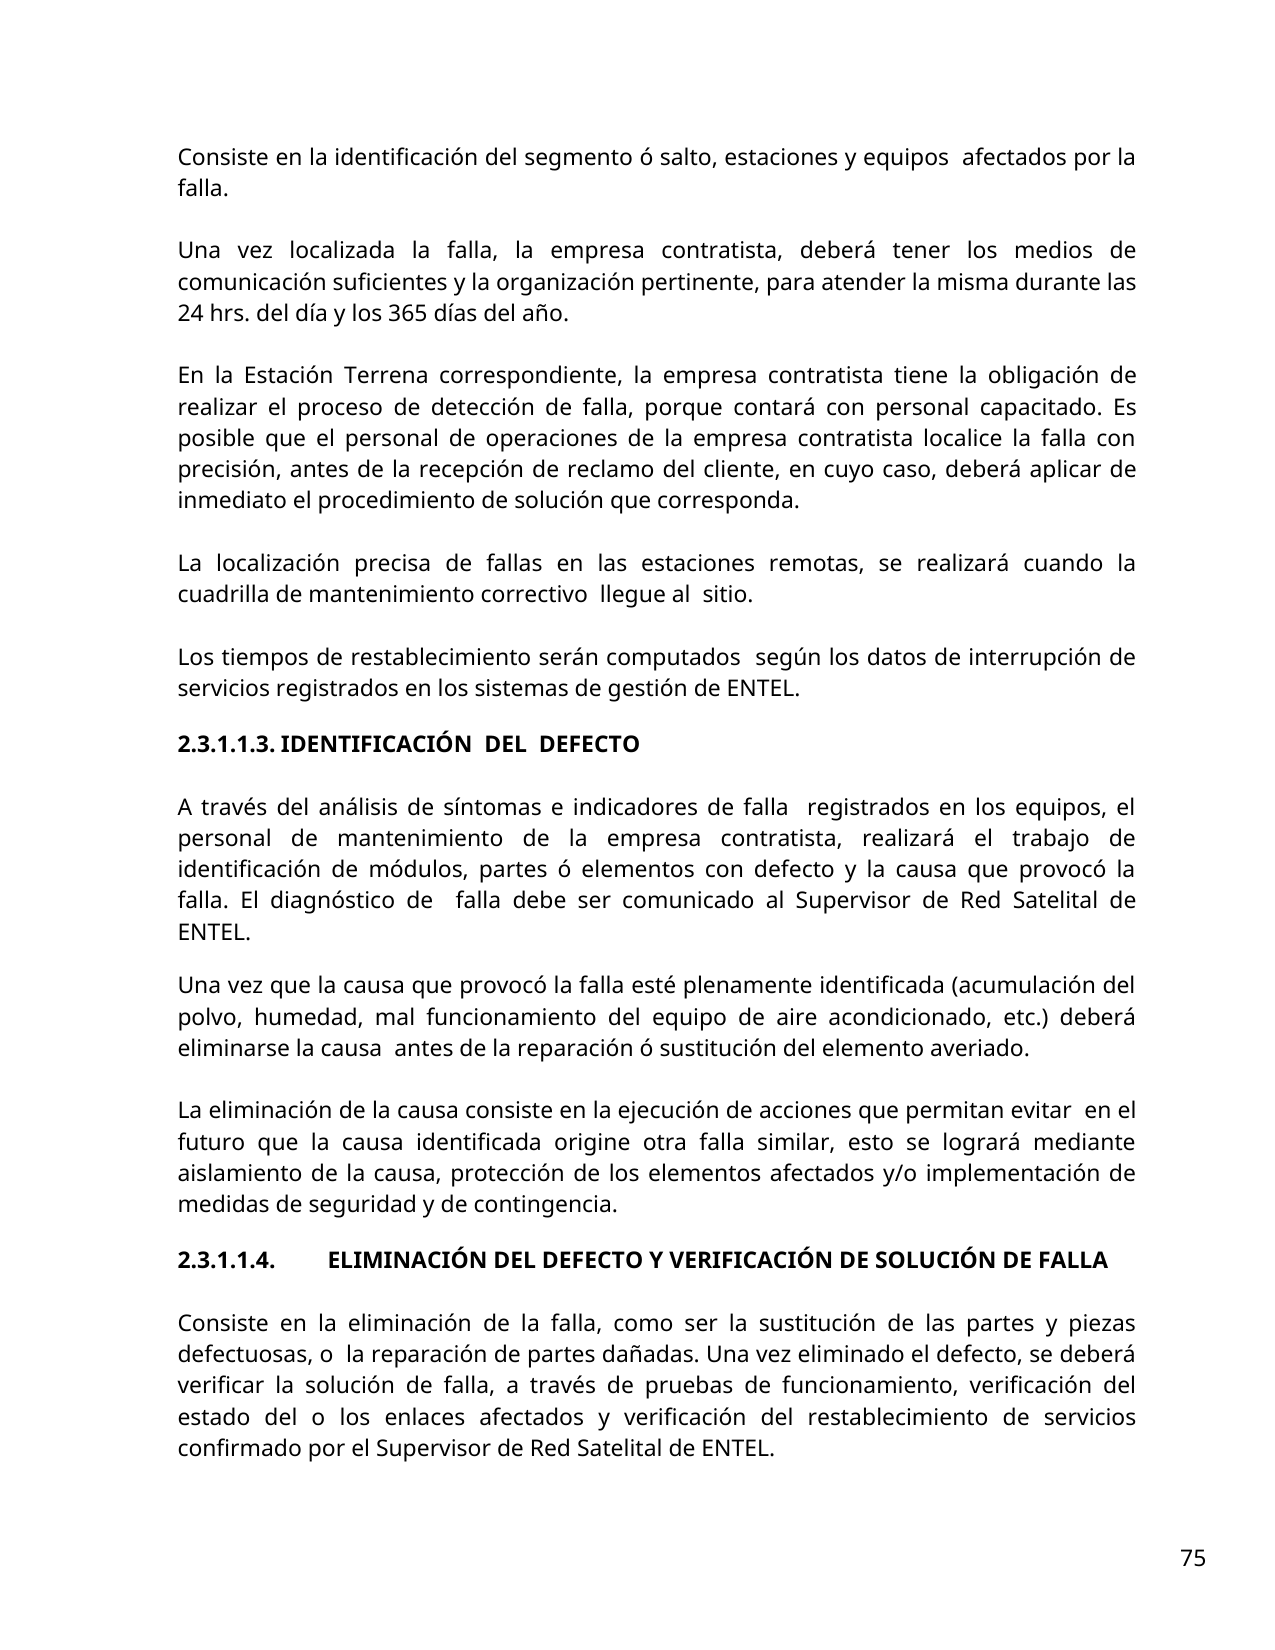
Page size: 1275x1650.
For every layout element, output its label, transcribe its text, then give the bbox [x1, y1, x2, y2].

text Los tiempos de restablecimiento serán computados según los datos de interrupción de servicios registrados en los sistemas de gestión de ENTEL. [177, 641, 1137, 703]
text La localización precisa de fallas en las estaciones remotas, se realizará cuando la cuadrilla de mantenimiento correctivo llegue al sitio. [177, 547, 1137, 609]
subtitle IDENTIFICACIÓN DEL DEFECTO [177, 728, 1137, 759]
text Una vez localizada la falla, la empresa contratista, deberá tener los medios de comunicación suficientes y la organización pertinente, para atender la misma durante las 24 hrs. del día y los 365 días del año. [177, 234, 1137, 328]
text A través del análisis de síntomas e indicadores de falla registrados en los equipos, el personal de mantenimiento de la empresa contratista, realizará el trabajo de identificación de módulos, partes ó elementos con defecto y la causa que provocó la falla. El diagnóstico de falla debe ser comunicado al Supervisor de Red Satelital de ENTEL. [177, 791, 1137, 947]
text La eliminación de la causa consiste en la ejecución de acciones que permitan evitar en el futuro que la causa identificada origine otra falla similar, esto se logrará mediante aislamiento de la causa, protección de los elementos afectados y/o implementación de medidas de seguridad y de contingencia. [177, 1094, 1137, 1219]
text Consiste en la identificación del segmento ó salto, estaciones y equipos afectados por la falla. [177, 141, 1137, 203]
subtitle ELIMINACIÓN DEL DEFECTO Y VERIFICACIÓN DE SOLUCIÓN DE FALLA [177, 1244, 1137, 1276]
text Consiste en la eliminación de la falla, como ser la sustitución de las partes y piezas defectuosas, o la reparación de partes dañadas. Una vez eliminado el defecto, se deberá verificar la solución de falla, a través de pruebas de funcionamiento, verificación del estado del o los enlaces afectados y verificación del restablecimiento de servicios confirmado por el Supervisor de Red Satelital de ENTEL. [177, 1307, 1137, 1463]
text En la Estación Terrena correspondiente, la empresa contratista tiene la obligación de realizar el proceso de detección de falla, porque contará con personal capacitado. Es posible que el personal de operaciones de la empresa contratista localice la falla con precisión, antes de la recepción de reclamo del cliente, en cuyo caso, deberá aplicar de inmediato el procedimiento de solución que corresponda. [177, 359, 1137, 516]
text Una vez que la causa que provocó la falla esté plenamente identificada (acumulación del polvo, humedad, mal funcionamiento del equipo de aire acondicionado, etc.) deberá eliminarse la causa antes de la reparación ó sustitución del elemento averiado. [177, 969, 1137, 1063]
